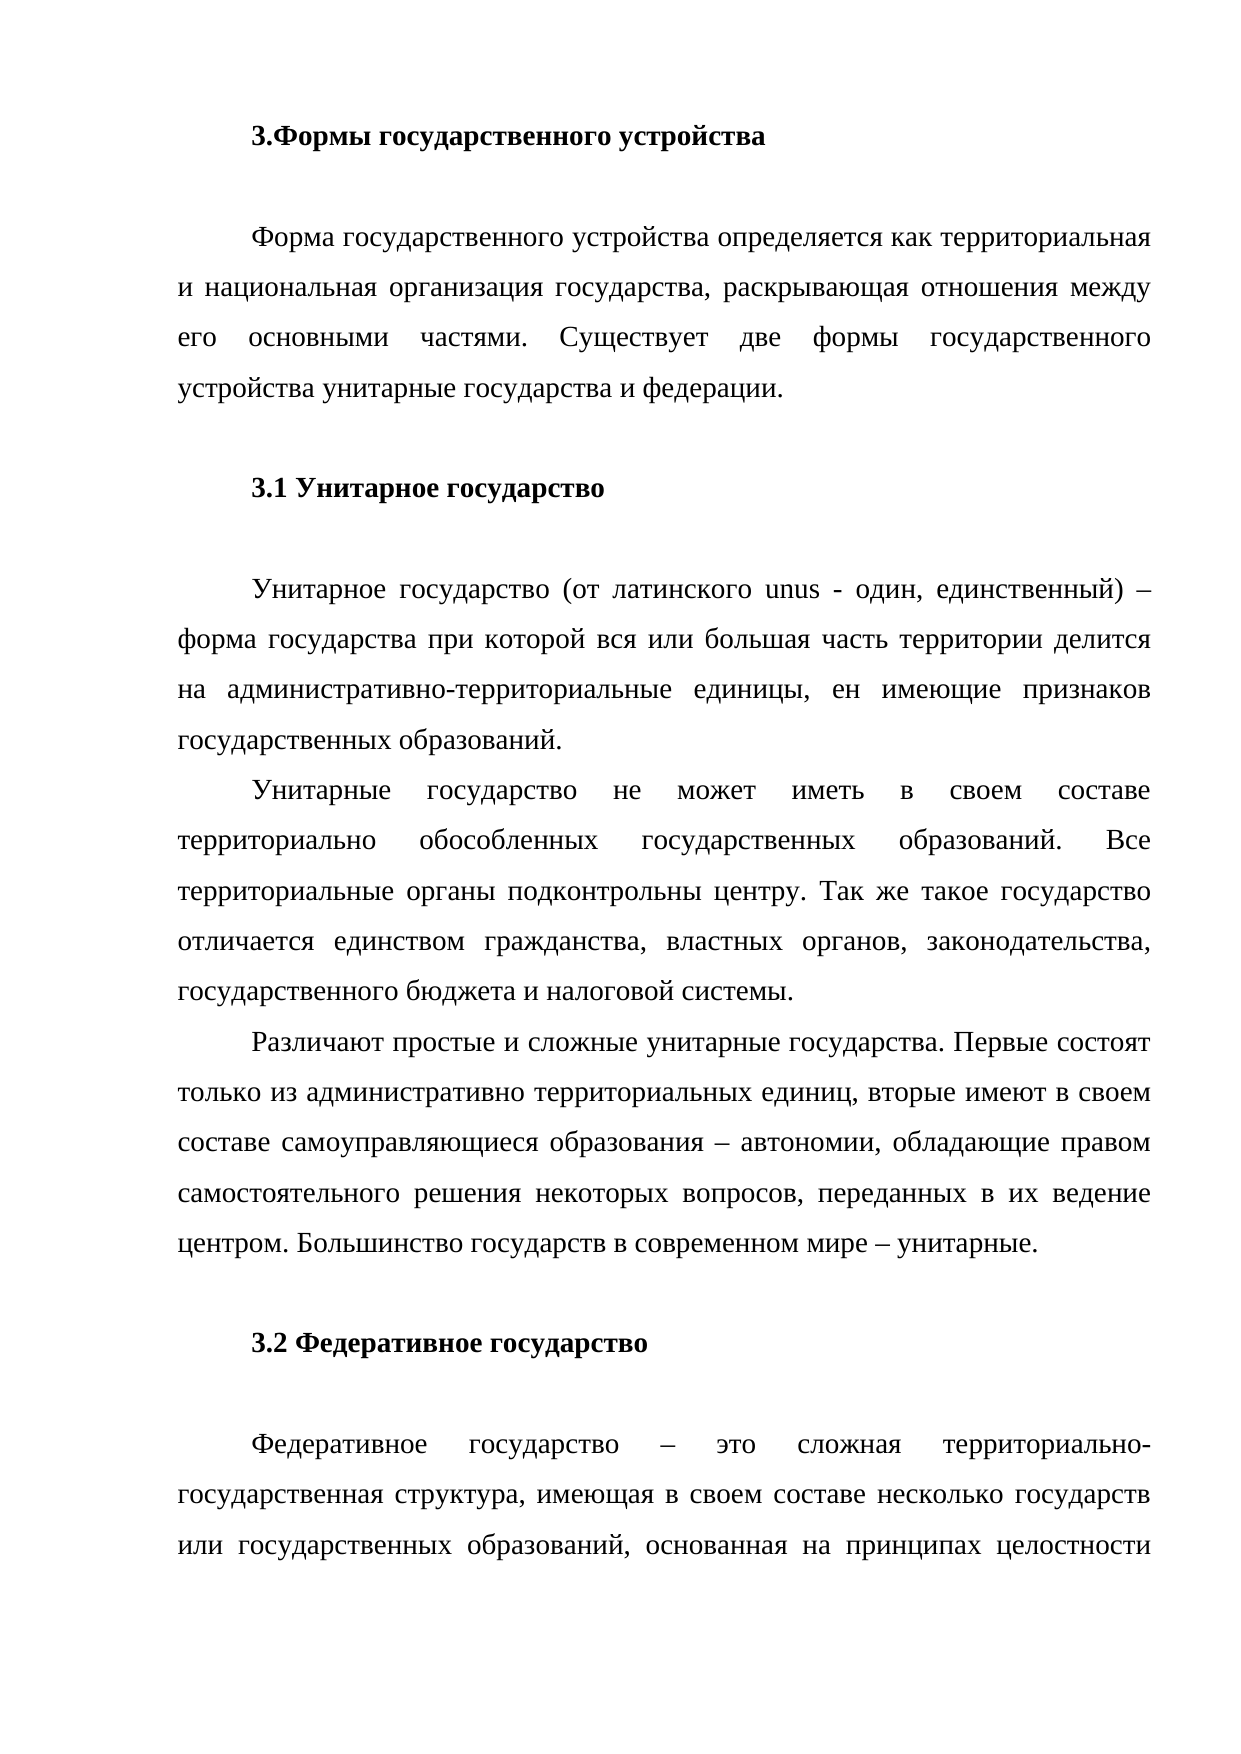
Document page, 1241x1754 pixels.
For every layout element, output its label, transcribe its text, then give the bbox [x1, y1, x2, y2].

text 3.Формы государственного устройства [177, 118, 1152, 152]
text Различают простые и сложные унитарные государства. Первые состоят только из административно территориальных единиц, вторые имеют в своем составе самоуправляющиеся образования – автономии, обладающие правом самостоятельного решения некоторых вопросов, переданных в их ведение центром. Большинство государств в современном мире – унитарные. [177, 1024, 1152, 1258]
text Унитарные государство не может иметь в своем составе территориально обособленных государственных образований. Все территориальные органы подконтрольны центру. Так же такое государство отличается единством гражданства, властных органов, законодательства, государственного бюджета и налоговой системы. [177, 772, 1152, 1007]
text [177, 1426, 1152, 1560]
text Унитарное государство (от латинского unus - один, единственный) – форма государства при которой вся или большая часть территории делится на административно-территориальные единицы, ен имеющие признаков государственных образований. [177, 571, 1152, 755]
text 3.2 Федеративное государство [177, 1326, 1152, 1359]
text 3.1 Унитарное государство [177, 470, 1152, 504]
text Форма государственного устройства определяется как территориальная и национальная организация государства, раскрывающая отношения между его основными частями. Существует две формы государственного устройства унитарные государства и федерации. [177, 219, 1152, 403]
